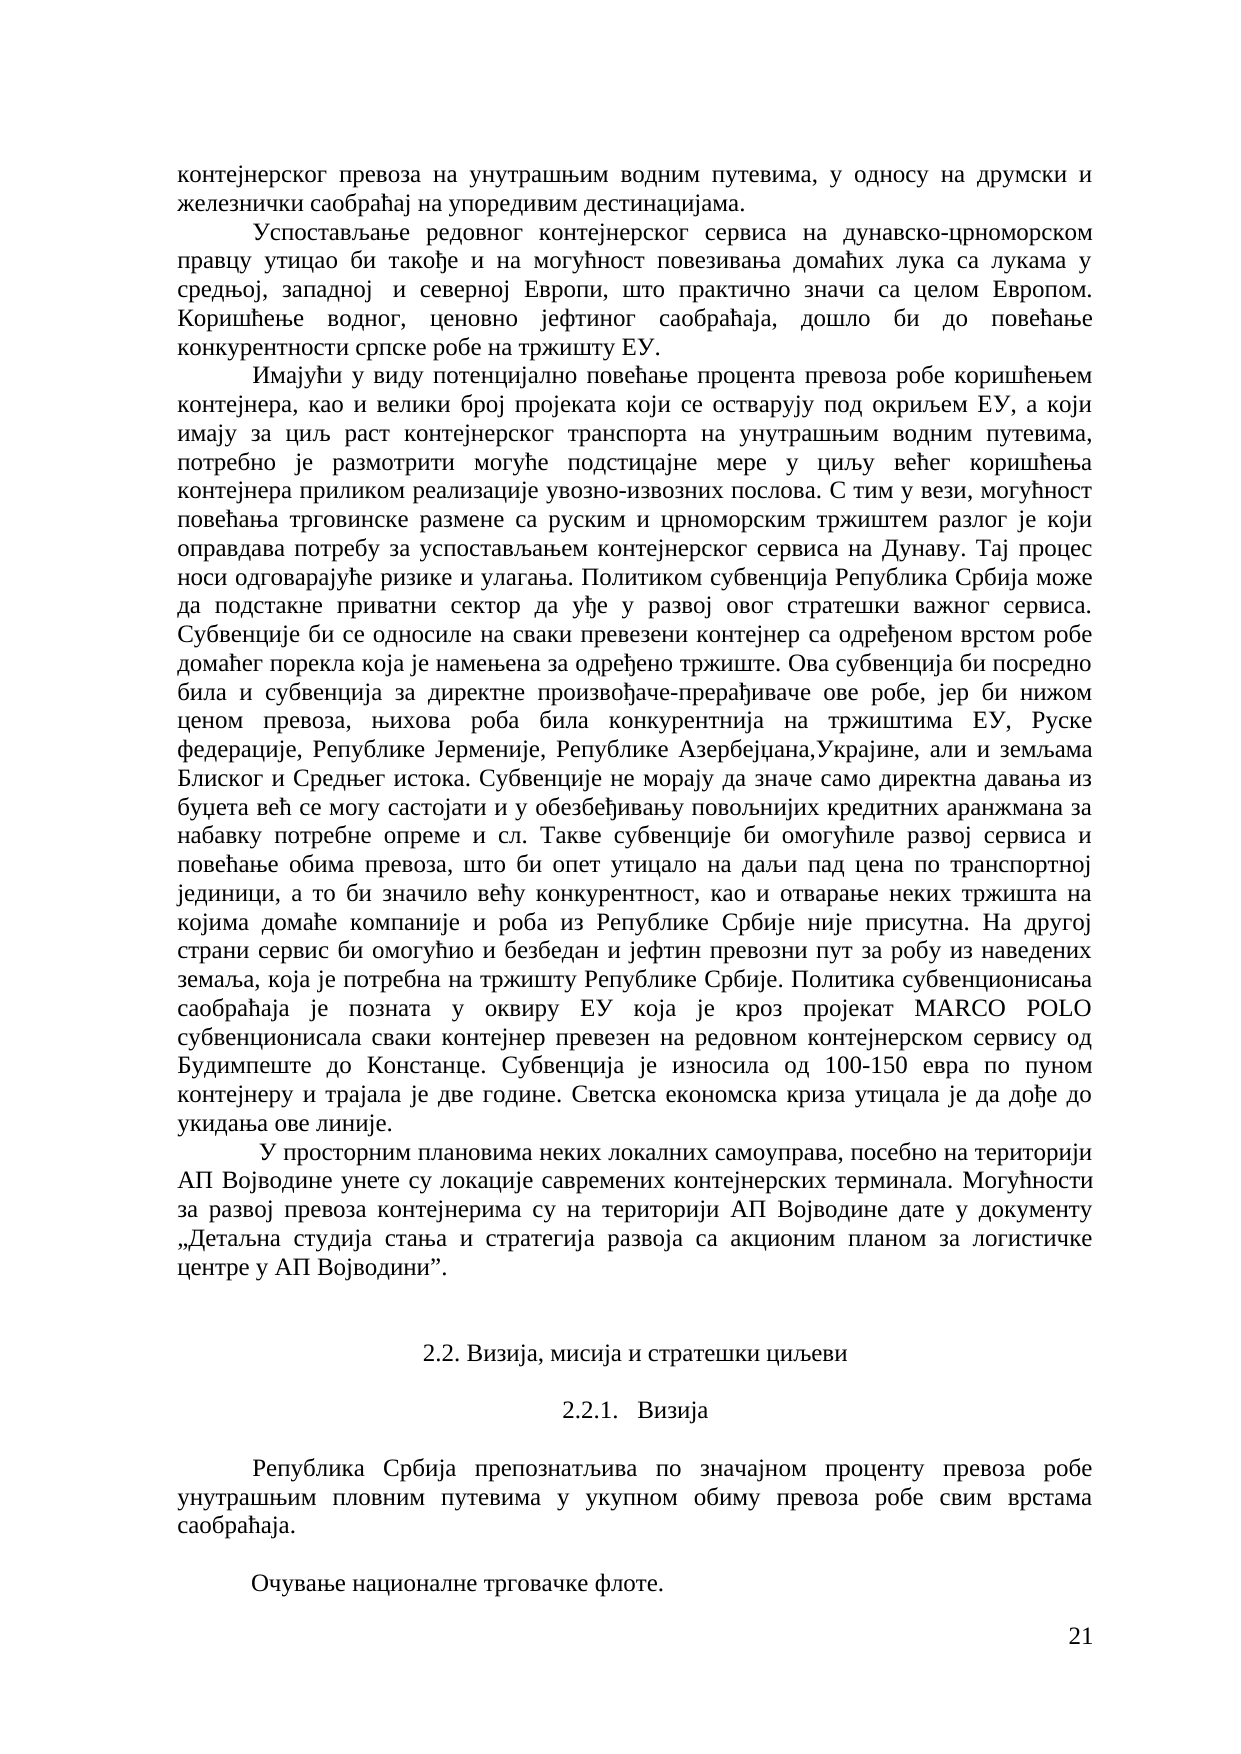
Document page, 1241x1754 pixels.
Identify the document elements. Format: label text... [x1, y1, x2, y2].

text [177, 159, 1093, 217]
text Очување националне трговачке флоте. [236, 1568, 1093, 1597]
subtitle 2.2. Визија, мисија и стратешки циљеви [177, 1338, 1093, 1367]
text Република Србија препознатљива по значајном проценту превоза робе унутрашњим пловним путевима у укупном обиму превоза робе свим врстама саобраћаја. [177, 1453, 1093, 1539]
text Имајући у виду потенцијално повећање процента превоза робе коришћењем контејнера, као и велики број пројеката који се остварују под окриљем ЕУ, а који имају за циљ раст контејнерског транспорта на унутрашњим водним путевима, потребно је размотрити могуће подстицајне мере у циљу већег коришћења контејнера приликом реализације увозно-извозних послова. С тим у вези, могућност повећања трговинске размене са руским и црноморским тржиштем разлог je који оправдава потребу за успостављањем контејнерског сервиса на Дунаву. Тај процес носи одговарајуће ризике и улагања. Политиком субвенција Република Србија може да подстакне приватни сектор да уђе у развој овог стратешки важног сервиса. Субвенције би се односиле на сваки превезени контејнер са одређеном врстом робе домаћег порекла која је намењена за одређено тржиште. Ова субвенција би посредно била и субвенција за директне произвођаче-прерађиваче ове робе, јер би нижом ценом превоза, њихова роба била конкурентнија на тржиштима ЕУ, Руске федерације, Републике Јерменије, Републике Азербејџана,Украјине, али и земљама Блиског и Средњег истока. Субвенције не морају да значе само директна давања из буџета већ се могу састојати и у обезбеђивању повољнијих кредитних аранжмана за набавку потребне опреме и сл. Такве субвенције би омогућиле развој сервиса и повећање обима превоза, што би опет утицало на даљи пад цена по транспортној јединици, а то би значило већу конкурентност, као и отварање неких тржишта на којима домаће компаније и роба из Републике Србије није присутна. На другој страни сервис би омогућио и безбедан и јефтин превозни пут за робу из наведених земаља, која је потребна на тржишту Републике Србије. Политика субвенционисања саобраћаја је позната у оквиру ЕУ која је кроз пројекат MARCO POLO субвенционисала сваки контејнер превезен на редовном контејнерском сервису од Будимпеште до Констанце. Субвенција је износила од 100-150 евра по пуном контејнеру и трајала је две године. Светска економска криза утицала је да дође до укидања ове линије. [177, 361, 1093, 1137]
subtitle 2.2.1. Визија [177, 1396, 1093, 1424]
text У просторним плановима неких локалних самоуправа, посебно на територији АП Војводине унете су локације савремених контејнерских терминала. Могућности за развој превоза контејнерима су на територији АП Војводине дате у документу „Детаљна студија стања и стратегија развоја са акционим планом за логистичке центре у АП Војводини”. [177, 1137, 1093, 1281]
text Успостављање редовног контејнерског сервиса на дунавско-црноморском правцу утицао би такође и на могућност повезивања домаћих лука са лукама у средњој, западној и северној Европи, што практично значи са целом Европом. Коришћење водног, ценовно јефтиног саобраћаја, дошло би до повећање конкурентности српске робе на тржишту ЕУ. [177, 217, 1093, 361]
